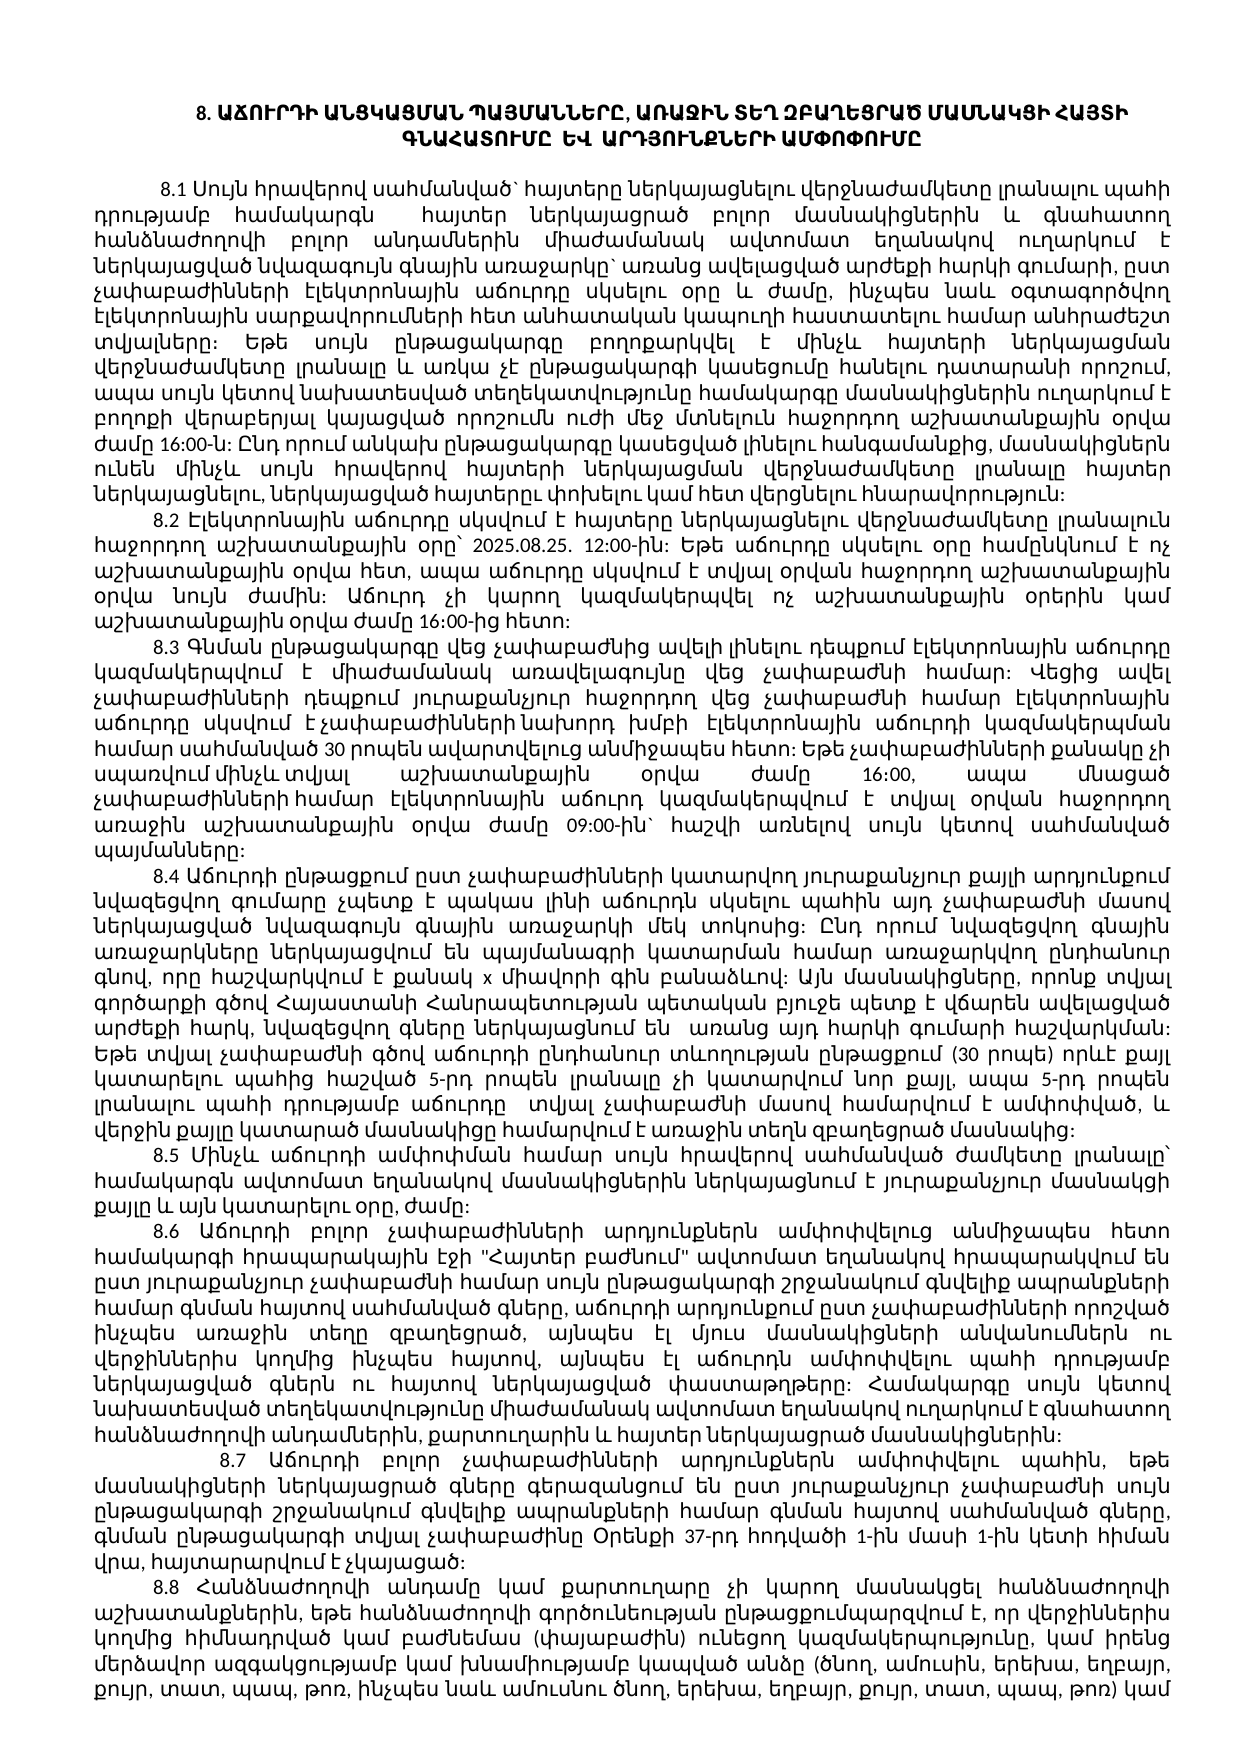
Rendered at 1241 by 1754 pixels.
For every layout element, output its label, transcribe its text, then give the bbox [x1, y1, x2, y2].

text 8.4 Աճուրդի ընթացքում ըստ չափաբաժինների կատարվող յուրաքանչյուր քայլի արդյունքում նվազեցվող գումարը չպետք է պակաս լինի աճուրդն սկսելու պահին այդ չափաբաժնի մասով ներկայացված նվազագույն գնային առաջարկի մեկ տոկոսից: Ընդ որում նվազեցվող գնային առաջարկները ներկայացվում են պայմանագրի կատարման համար առաջարկվող ընդհանուր գնով, որը հաշվարկվում է քանակ x միավորի գին բանաձևով: Այն մասնակիցները, որոնք տվյալ գործարքի գծով Հայաստանի Հանրապետության պետական բյուջե պետք է վճարեն ավելացված արժեքի հարկ, նվազեցվող գները ներկայացնում են առանց այդ հարկի գումարի հաշվարկման: Եթե տվյալ չափաբաժնի գծով աճուրդի ընդհանուր տևողության ընթացքում (30 րոպե) որևէ քայլ կատարելու պահից հաշված 5-րդ րոպեն լրանալը չի կատարվում նոր քայլ, ապա 5-րդ րոպեն լրանալու պահի դրությամբ աճուրդը տվյալ չափաբաժնի մասով համարվում է ամփոփված, և վերջին քայլը կատարած մասնակիցը համարվում է առաջին տեղն զբաղեցրած մասնակից: [94, 863, 1171, 1142]
text 8.3 Գնման ընթացակարգը վեց չափաբաժնից ավելի լինելու դեպքում էլեկտրոնային աճուրդը կազմակերպվում է միաժամանակ առավելագույնը վեց չափաբաժնի համար: Վեցից ավել չափաբաժինների դեպքում յուրաքանչյուր հաջորդող վեց չափաբաժնի համար էլեկտրոնային աճուրդը սկսվում է չափաբաժինների նախորդ խմբի էլեկտրոնային աճուրդի կազմակերպման համար սահմանված 30 րոպեն ավարտվելուց անմիջապես հետո: Եթե չափաբաժինների քանակը չի սպառվում մինչև տվյալ աշխատանքային օրվա ժամը 16։00, ապա մնացած չափաբաժինների համար էլեկտրոնային աճուրդ կազմակերպվում է տվյալ օրվան հաջորդող առաջին աշխատանքային օրվա ժամը 09:00-ին` հաշվի առնելով սույն կետով սահմանված պայմանները: [94, 634, 1171, 863]
text 8.6 Աճուրդի բոլոր չափաբաժինների արդյունքներն ամփոփվելուց անմիջապես հետո համակարգի հրապարակային էջի "Հայտեր բաժնում" ավտոմատ եղանակով հրապարակվում են ըստ յուրաքանչյուր չափաբաժնի համար սույն ընթացակարգի շրջանակում գնվելիք ապրանքների համար գնման հայտով սահմանված գները, աճուրդի արդյունքում ըստ չափաբաժինների որոշված ինչպես առաջին տեղը զբաղեցրած, այնպես էլ մյուս մասնակիցների անվանումներն ու վերջիններիս կողմից ինչպես հայտով, այնպես էլ աճուրդն ամփոփվելու պահի դրությամբ ներկայացված գներն ու հայտով ներկայացված փաստաթղթերը: Համակարգը սույն կետով նախատեսված տեղեկատվությունը միաժամանակ ավտոմատ եղանակով ուղարկում է գնահատող հանձնաժողովի անդամներին, քարտուղարին և հայտեր ներկայացրած մասնակիցներին: [94, 1219, 1171, 1447]
text 8. ԱՃՈՒՐԴԻ ԱՆՑԿԱՑՄԱՆ ՊԱՅՄԱՆՆԵՐԸ, ԱՌԱՋԻՆ ՏԵՂ ԶԲԱՂԵՑՐԱԾ ՄԱՍՆԱԿՑԻ ՀԱՅՏԻ [94, 100, 1171, 126]
text 8.7 Աճուրդի բոլոր չափաբաժինների արդյունքներն ամփոփվելու պահին, եթե մասնակիցների ներկայացրած գները գերազանցում են ըստ յուրաքանչյուր չափաբաժնի սույն ընթացակարգի շրջանակում գնվելիք ապրանքների համար գնման հայտով սահմանված գները, գնման ընթացակարգի տվյալ չափաբաժինը Օրենքի 37-րդ հոդվածի 1-ին մասի 1-ին կետի հիման վրա, հայտարարվում է չկայացած: [94, 1447, 1171, 1574]
text 8.1 Սույն հրավերով սահմանված` հայտերը ներկայացնելու վերջնաժամկետը լրանալու պահի դրությամբ համակարգն հայտեր ներկայացրած բոլոր մասնակիցներին և գնահատող հանձնաժողովի բոլոր անդամներին միաժամանակ ավտոմատ եղանակով ուղարկում է ներկայացված նվազագույն գնային առաջարկը` առանց ավելացված արժեքի հարկի գումարի, ըստ չափաբաժինների էլեկտրոնային աճուրդը սկսելու օրը և ժամը, ինչպես նաև օգտագործվող էլեկտրոնային սարքավորումների հետ անհատական կապուղի հաստատելու համար անհրաժեշտ տվյալները։ Եթե սույն ընթացակարգը բողոքարկվել է մինչև հայտերի ներկայացման վերջնաժամկետը լրանալը և առկա չէ ընթացակարգի կասեցումը հանելու դատարանի որոշում, ապա սույն կետով նախատեսված տեղեկատվությունը համակարգը մասնակիցներին ուղարկում է բողոքի վերաբերյալ կայացված որոշումն ուժի մեջ մտնելուն հաջորդող աշխատանքային օրվա ժամը 16:00-ն: Ընդ որում անկախ ընթացակարգը կասեցված լինելու հանգամանքից, մասնակիցներն ունեն մինչև սույն հրավերով հայտերի ներկայացման վերջնաժամկետը լրանալը հայտեր ներկայացնելու, ներկայացված հայտերըւ փոխելու կամ հետ վերցնելու հնարավորություն: [94, 177, 1171, 507]
text ԳՆԱՀԱՏՈՒՄԸ ԵՎ ԱՐԴՅՈՒՆՔՆԵՐԻ ԱՄՓՈՓՈՒՄԸ [94, 126, 1171, 151]
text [94, 1574, 1171, 1702]
text 8.2 Էլեկտրոնային աճուրդը սկսվում է հայտերը ներկայացնելու վերջնաժամկետը լրանալուն հաջորդող աշխատանքային օրը՝ 2025.08.25. 12:00 -ին: Եթե աճուրդը սկսելու օրը համընկնում է ոչ աշխատանքային օրվա հետ, ապա աճուրդը սկսվում է տվյալ օրվան հաջորդող աշխատանքային օրվա նույն ժամին: Աճուրդ չի կարող կազմակերպվել ոչ աշխատանքային օրերին կամ աշխատանքային օրվա ժամը 16։00-ից հետո: [94, 507, 1171, 634]
text 8.5 Մինչև աճուրդի ամփոփման համար սույն հրավերով սահմանված ժամկետը լրանալը՝ համակարգն ավտոմատ եղանակով մասնակիցներին ներկայացնում է յուրաքանչյուր մասնակցի քայլը և այն կատարելու օրը, ժամը: [94, 1142, 1171, 1219]
